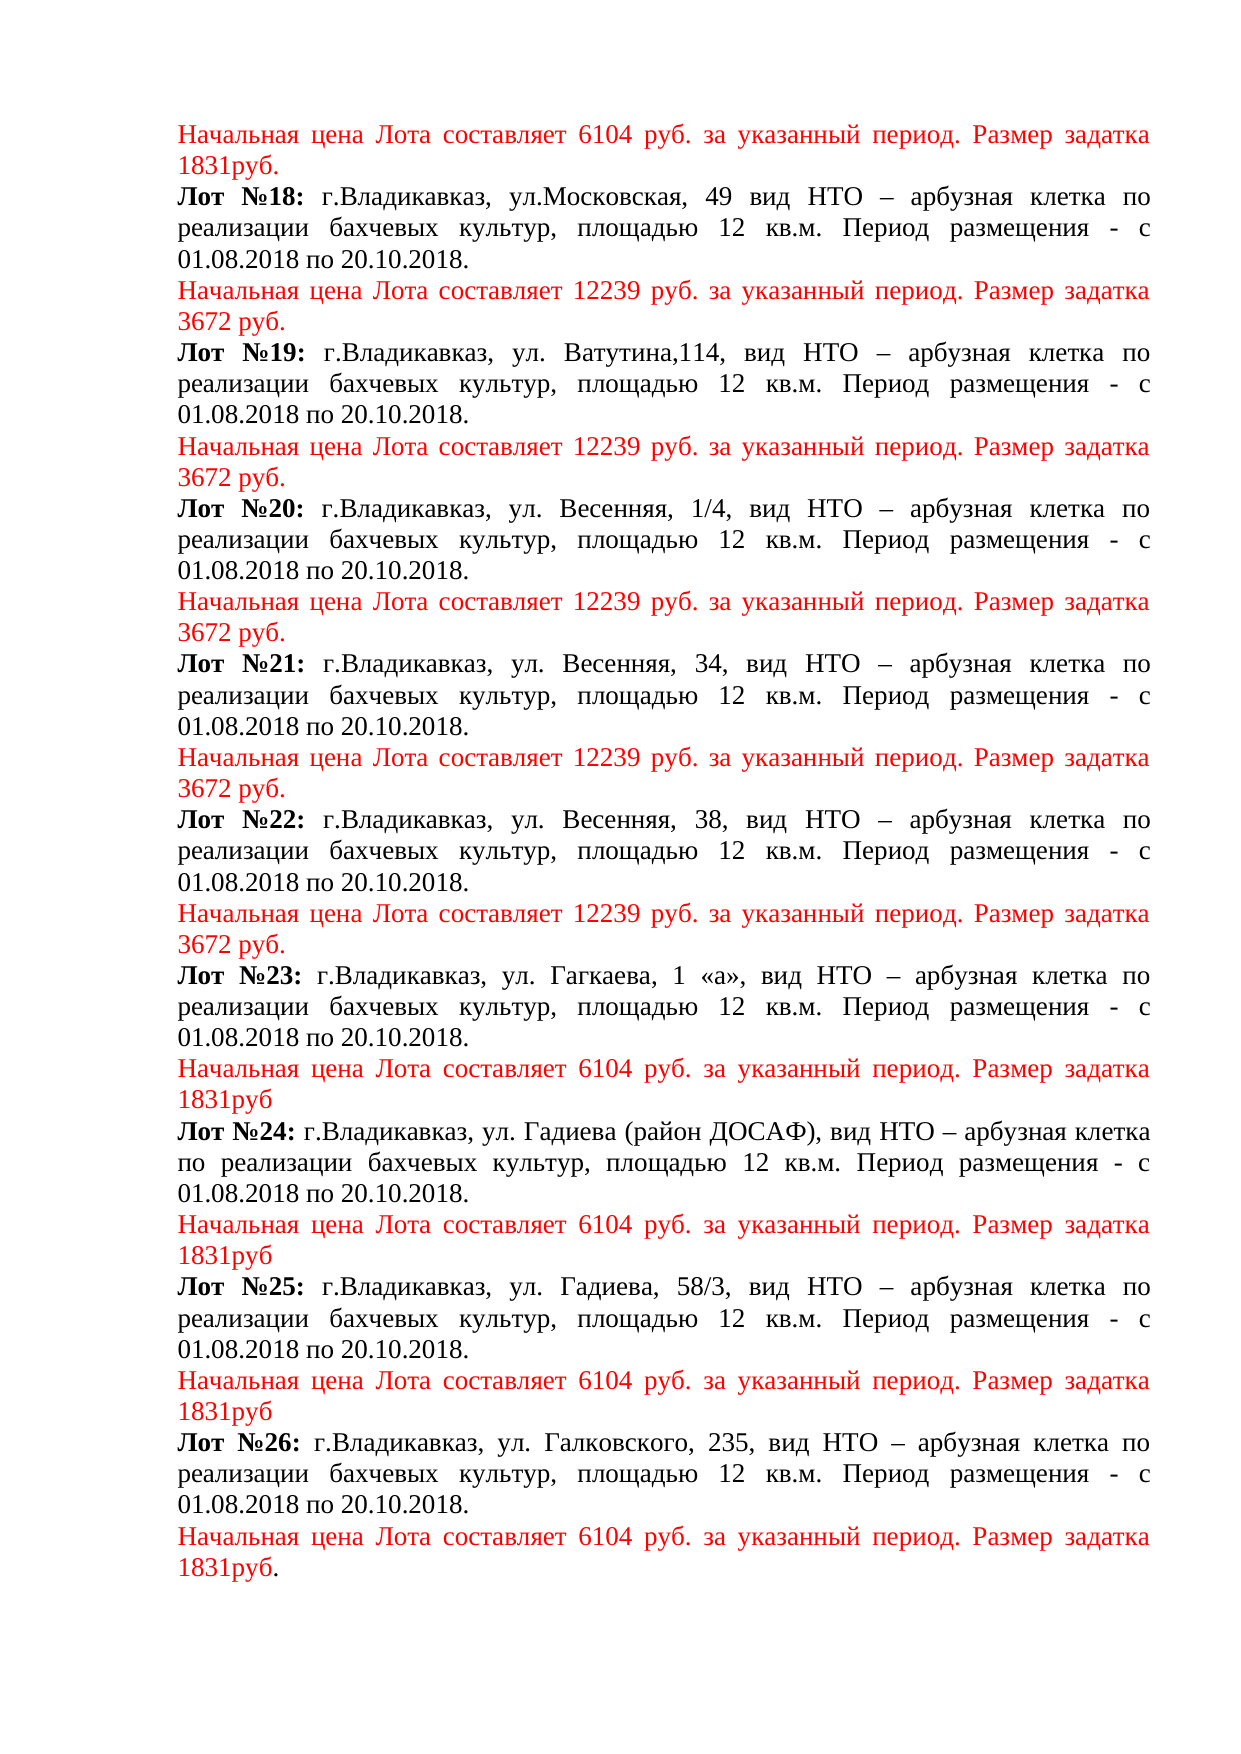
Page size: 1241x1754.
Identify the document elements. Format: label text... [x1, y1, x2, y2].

text Начальная цена Лота составляет 12239 руб. за указанный период. Размер задатка 3672 руб. [177, 585, 1152, 648]
text Начальная цена Лота составляет 12239 руб. за указанный период. Размер задатка 3672 руб. [177, 741, 1152, 803]
text Лот №21: г.Владикавказ, ул. Весенняя, 34, вид НТО – арбузная клетка по реализации бахчевых культур, площадью 12 кв.м. Период размещения - с 01.08.2018 по 20.10.2018. [177, 648, 1152, 741]
text Лот №23: г.Владикавказ, ул. Гагкаева, 1 «а», вид НТО – арбузная клетка по реализации бахчевых культур, площадью 12 кв.м. Период размещения - с 01.08.2018 по 20.10.2018. [177, 959, 1152, 1052]
text Начальная цена Лота составляет 12239 руб. за указанный период. Размер задатка 3672 руб. [177, 897, 1152, 959]
text Начальная цена Лота составляет 6104 руб. за указанный период. Размер задатка 1831руб. [177, 1520, 1152, 1582]
text Лот №20: г.Владикавказ, ул. Весенняя, 1/4, вид НТО – арбузная клетка по реализации бахчевых культур, площадью 12 кв.м. Период размещения - с 01.08.2018 по 20.10.2018. [177, 492, 1152, 585]
text Лот №26: г.Владикавказ, ул. Галковского, 235, вид НТО – арбузная клетка по реализации бахчевых культур, площадью 12 кв.м. Период размещения - с 01.08.2018 по 20.10.2018. [177, 1426, 1152, 1520]
text Лот №24: г.Владикавказ, ул. Гадиева (район ДОСАФ), вид НТО – арбузная клетка по реализации бахчевых культур, площадью 12 кв.м. Период размещения - с 01.08.2018 по 20.10.2018. [177, 1115, 1152, 1208]
text Начальная цена Лота составляет 6104 руб. за указанный период. Размер задатка 1831руб [177, 1052, 1152, 1115]
text Начальная цена Лота составляет 12239 руб. за указанный период. Размер задатка 3672 руб. [177, 274, 1152, 336]
text Начальная цена Лота составляет 6104 руб. за указанный период. Размер задатка 1831руб. [177, 118, 1152, 180]
text Лот №19: г.Владикавказ, ул. Ватутина,114, вид НТО – арбузная клетка по реализации бахчевых культур, площадью 12 кв.м. Период размещения - с 01.08.2018 по 20.10.2018. [177, 336, 1152, 429]
text Лот №25: г.Владикавказ, ул. Гадиева, 58/3, вид НТО – арбузная клетка по реализации бахчевых культур, площадью 12 кв.м. Период размещения - с 01.08.2018 по 20.10.2018. [177, 1271, 1152, 1364]
text Лот №18: г.Владикавказ, ул.Московская, 49 вид НТО – арбузная клетка по реализации бахчевых культур, площадью 12 кв.м. Период размещения - с 01.08.2018 по 20.10.2018. [177, 180, 1152, 274]
text Начальная цена Лота составляет 6104 руб. за указанный период. Размер задатка 1831руб [177, 1364, 1152, 1426]
text Начальная цена Лота составляет 12239 руб. за указанный период. Размер задатка 3672 руб. [177, 429, 1152, 492]
text Начальная цена Лота составляет 6104 руб. за указанный период. Размер задатка 1831руб [177, 1208, 1152, 1271]
text Лот №22: г.Владикавказ, ул. Весенняя, 38, вид НТО – арбузная клетка по реализации бахчевых культур, площадью 12 кв.м. Период размещения - с 01.08.2018 по 20.10.2018. [177, 803, 1152, 897]
